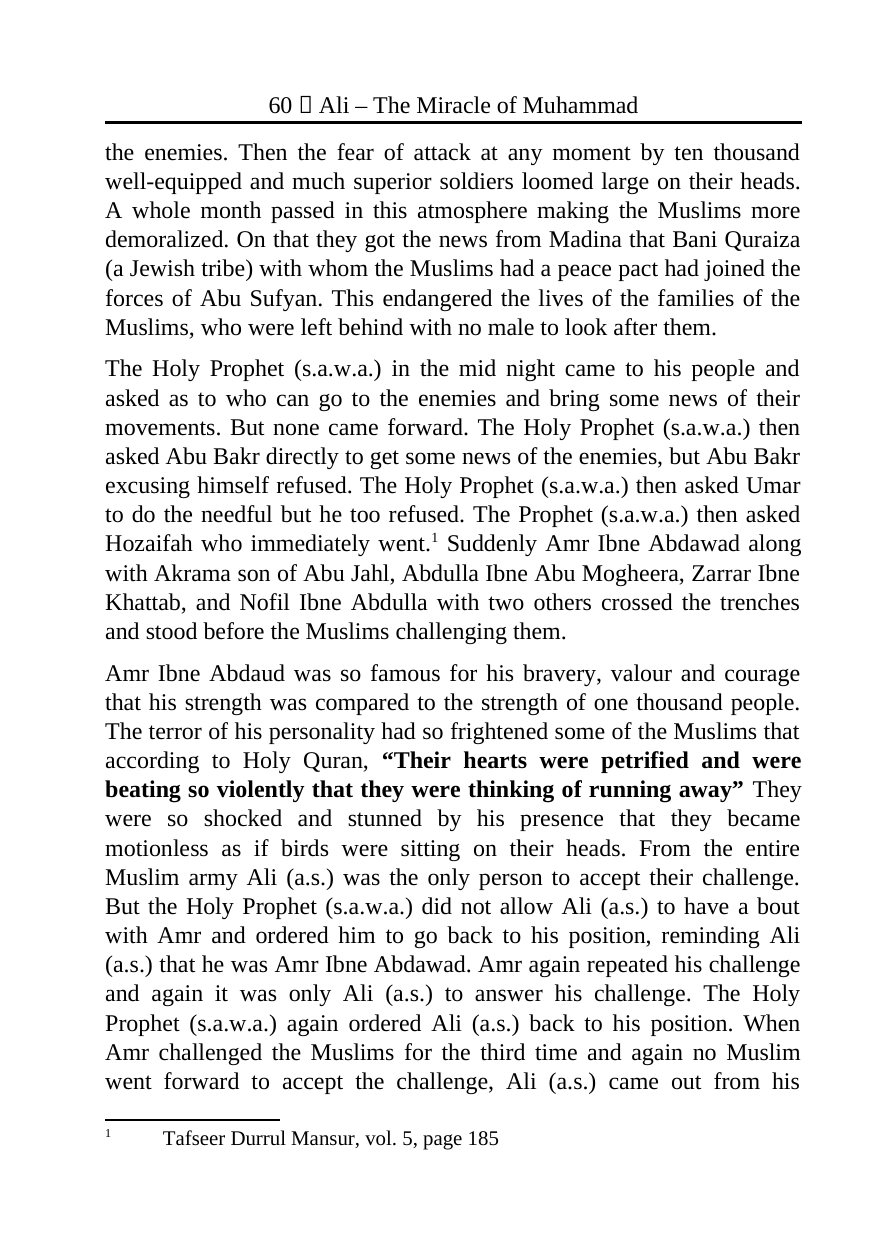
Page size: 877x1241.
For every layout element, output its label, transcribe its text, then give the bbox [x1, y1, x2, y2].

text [105, 137, 802, 341]
text The Holy Prophet (s.a.w.a.) in the mid night came to his people and asked as to who can go to the enemies and bring some news of their movements. But none came forward. The Holy Prophet (s.a.w.a.) then asked Abu Bakr directly to get some news of the enemies, but Abu Bakr excusing himself refused. The Holy Prophet (s.a.w.a.) then asked Umar to do the needful but he too refused. The Prophet (s.a.w.a.) then asked Hozaifah who immediately went. Suddenly Amr Ibne Abdawad along with Akrama son of Abu Jahl, Abdulla Ibne Abu Mogheera, Zarrar Ibne Khattab, and Nofil Ibne Abdulla with two others crossed the trenches and stood before the Muslims challenging them. [105, 353, 802, 645]
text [105, 658, 802, 1095]
